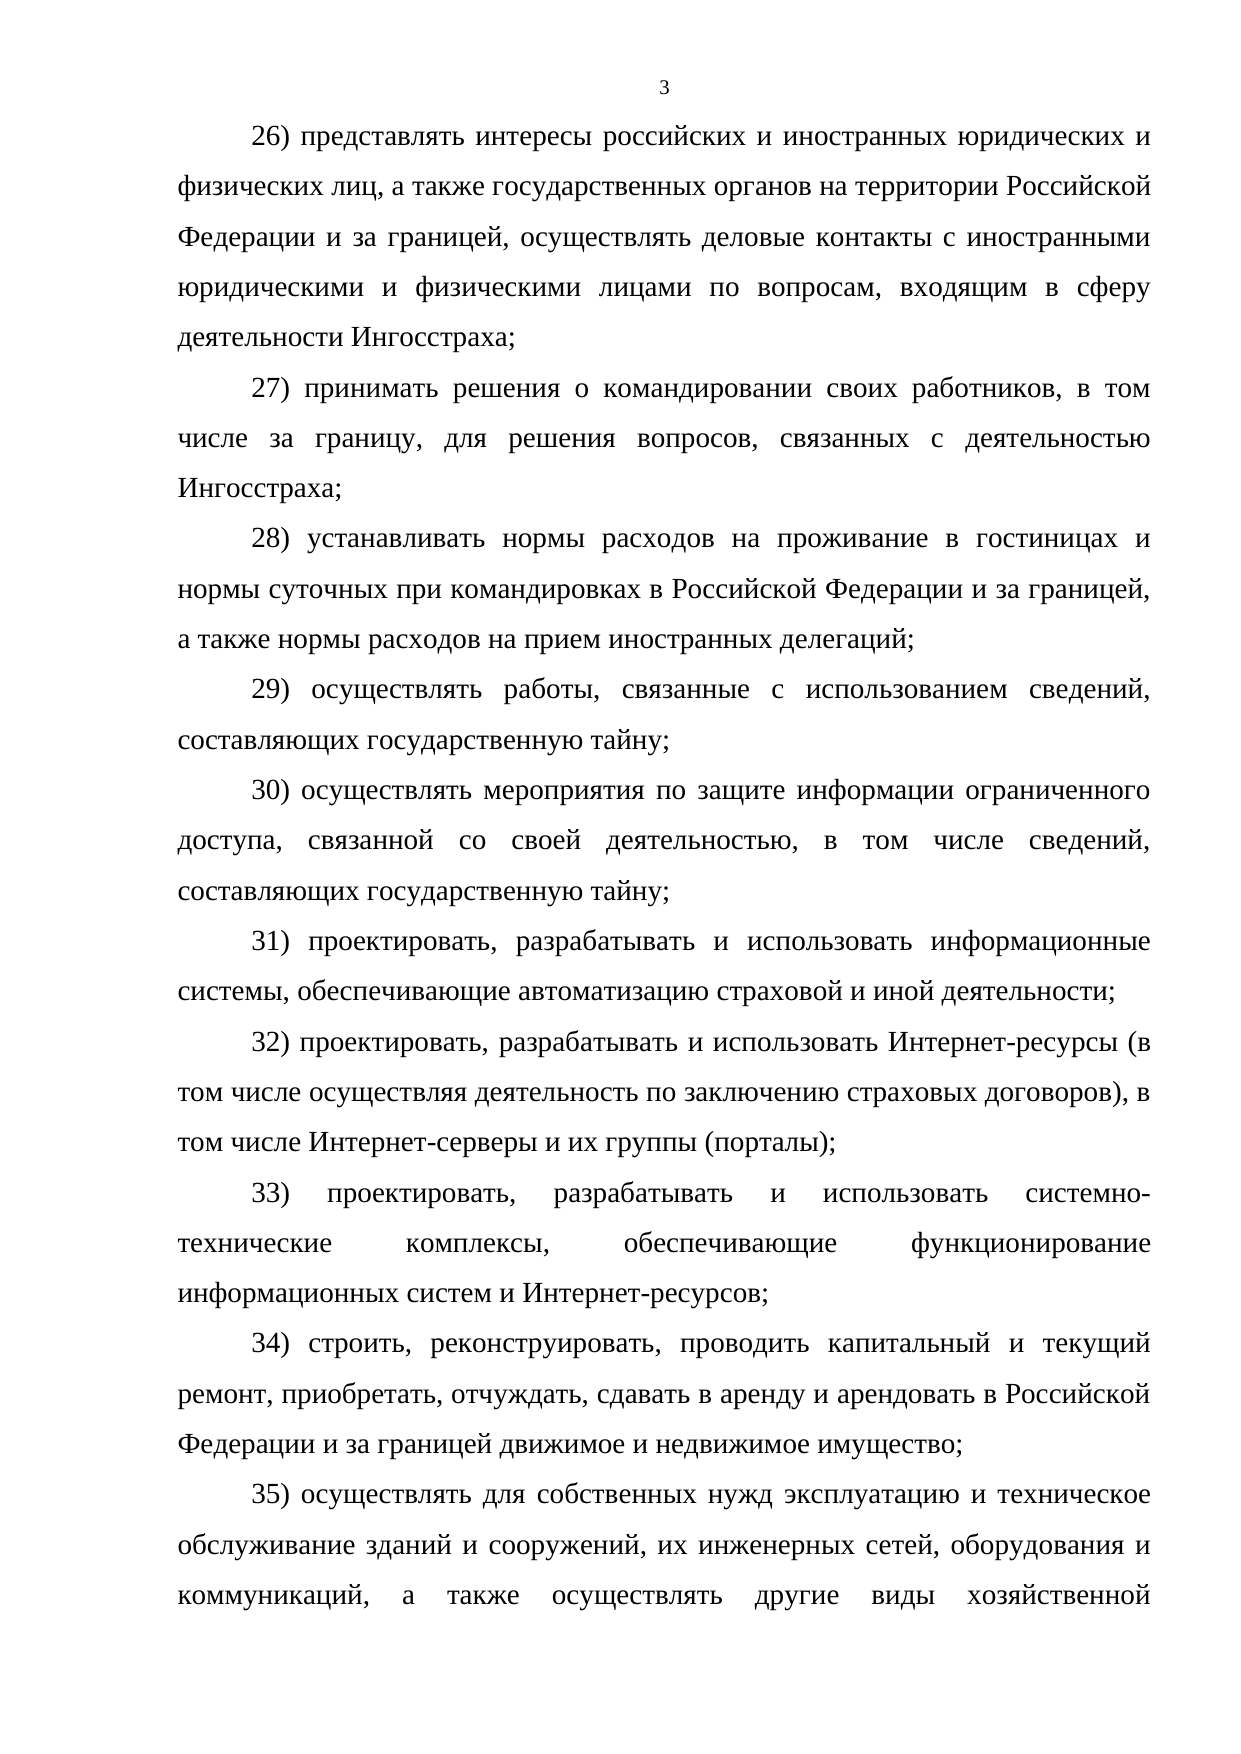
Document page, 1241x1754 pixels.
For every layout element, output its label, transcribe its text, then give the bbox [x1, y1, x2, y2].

text 34) строить, реконструировать, проводить капитальный и текущий ремонт, приобретать, отчуждать, сдавать в аренду и арендовать в Российской Федерации и за границей движимое и недвижимое имущество; [177, 1326, 1152, 1460]
text 33) проектировать, разрабатывать и использовать системно-технические комплексы, обеспечивающие функционирование информационных систем и Интернет-ресурсов; [177, 1175, 1152, 1309]
text 28) устанавливать нормы расходов на проживание в гостиницах и нормы суточных при командировках в Российской Федерации и за границей, а также нормы расходов на прием иностранных делегаций; [177, 521, 1152, 655]
text 31) проектировать, разрабатывать и использовать информационные системы, обеспечивающие автоматизацию страховой и иной деятельности; [177, 923, 1152, 1007]
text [177, 1477, 1152, 1611]
text 27) принимать решения о командировании своих работников, в том числе за границу, для решения вопросов, связанных с деятельностью Ингосстраха; [177, 370, 1152, 504]
text 29) осуществлять работы, связанные с использованием сведений, составляющих государственную тайну; [177, 672, 1152, 755]
text 30) осуществлять мероприятия по защите информации ограниченного доступа, связанной со своей деятельностью, в том числе сведений, составляющих государственную тайну; [177, 772, 1152, 906]
text 26) представлять интересы российских и иностранных юридических и физических лиц, а также государственных органов на территории Российской Федерации и за границей, осуществлять деловые контакты с иностранными юридическими и физическими лицами по вопросам, входящим в сферу деятельности Ингосстраха; [177, 118, 1152, 353]
text 32) проектировать, разрабатывать и использовать Интернет-ресурсы (в том числе осуществляя деятельность по заключению страховых договоров), в том числе Интернет-серверы и их группы (порталы); [177, 1024, 1152, 1158]
